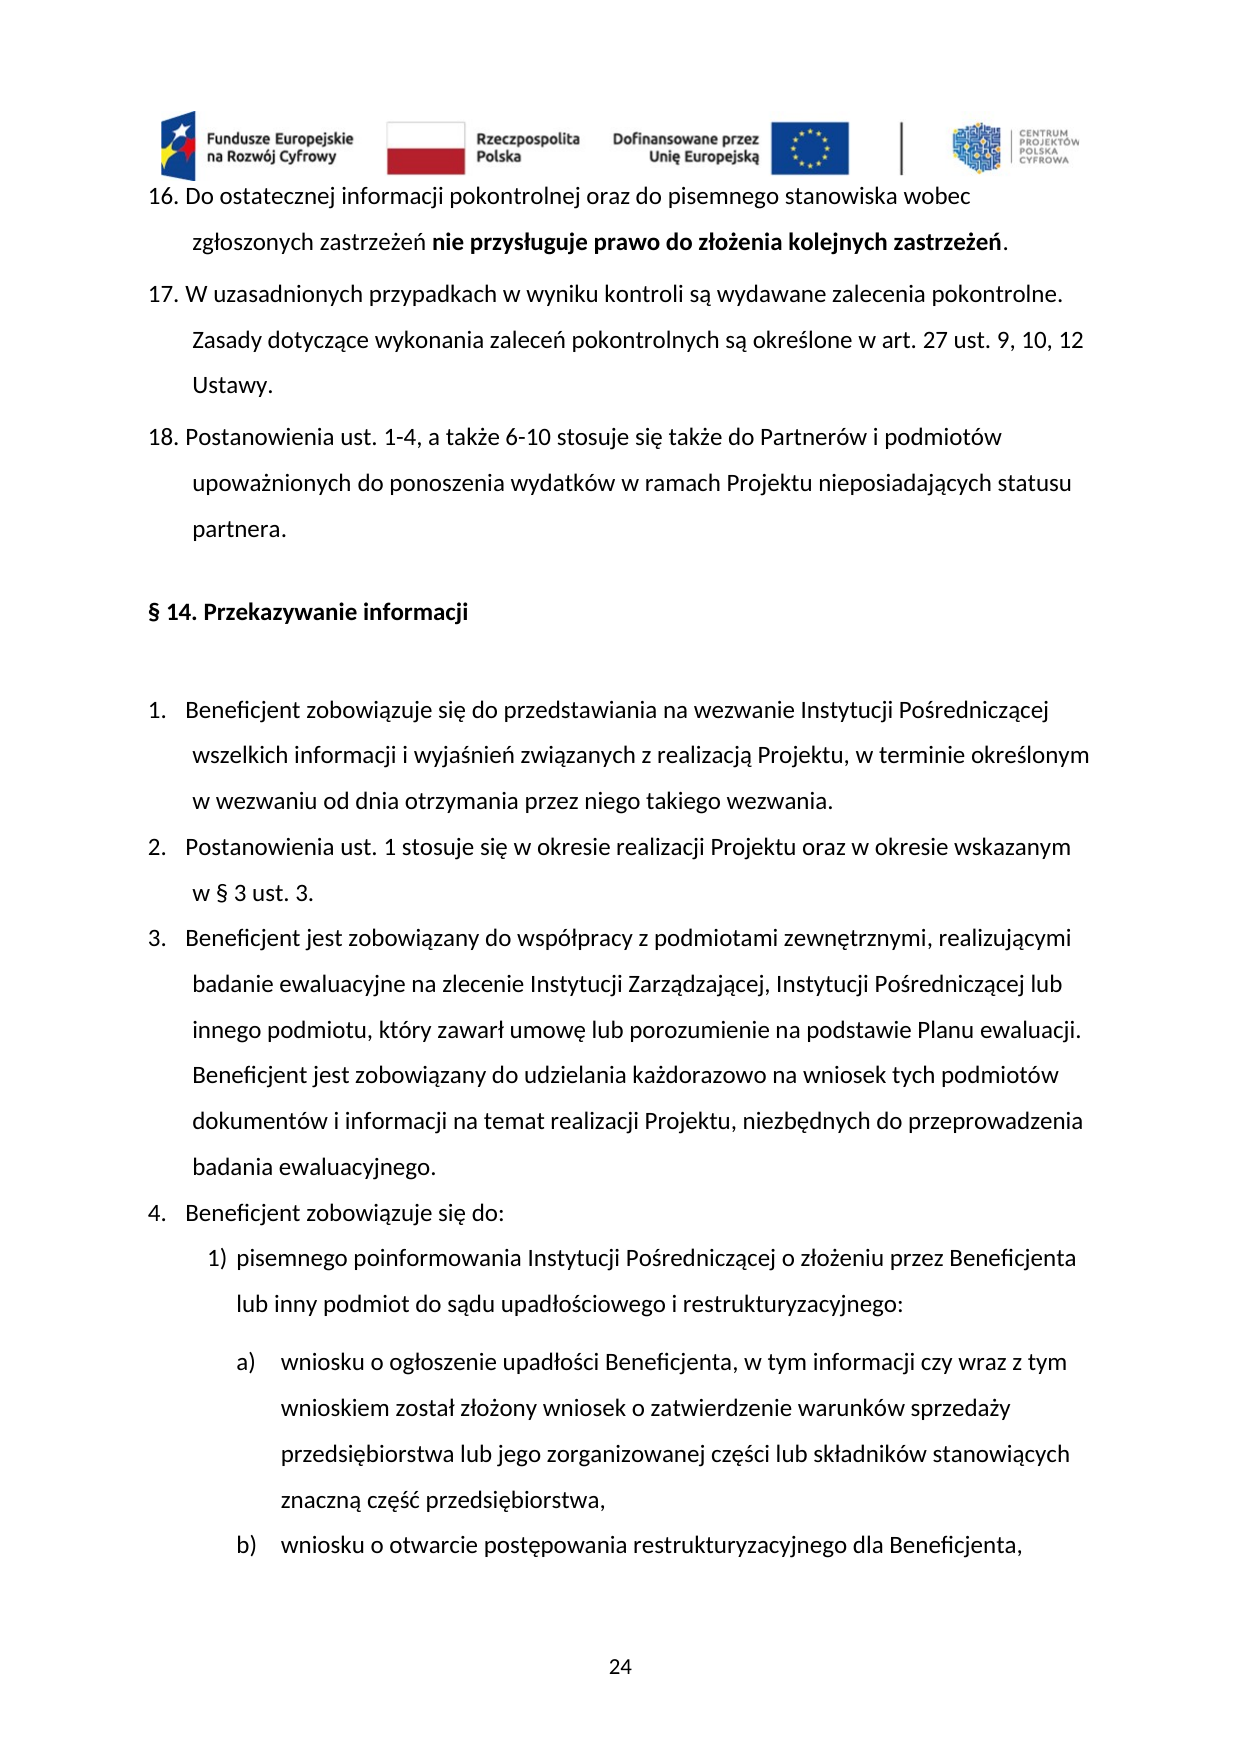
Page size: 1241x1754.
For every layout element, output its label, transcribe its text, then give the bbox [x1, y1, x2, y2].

text § 14. Przekazywanie informacji [148, 596, 1092, 672]
list Beneficjent zobowiązuje się do przedstawiania na wezwanie Instytucji Pośredniczącej wszelkich informacji i wyjaśnień związanych z realizacją Projektu, w terminie określonym w wezwaniu od dnia otrzymania przez niego takiego wezwania. [148, 694, 1092, 816]
picture [161, 111, 1080, 181]
list W uzasadnionych przypadkach w wyniku kontroli są wydawane zalecenia pokontrolne. Zasady dotyczące wykonania zaleceń pokontrolnych są określone w art. 27 ust. 9, 10, 12 Ustawy. [148, 278, 1092, 400]
list Postanowienia ust. 1 stosuje się w okresie realizacji Projektu oraz w okresie wskazanym w § 3 ust. 3. [148, 831, 1092, 907]
list Postanowienia ust. 1-4, a także 6-10 stosuje się także do Partnerów i podmiotów upoważnionych do ponoszenia wydatków w ramach Projektu nieposiadających statusu partnera. [148, 421, 1092, 543]
list wniosku o ogłoszenie upadłości Beneficjenta, w tym informacji czy wraz z tym wnioskiem został złożony wniosek o zatwierdzenie warunków sprzedaży przedsiębiorstwa lub jego zorganizowanej części lub składników stanowiących znaczną część przedsiębiorstwa, [236, 1347, 1092, 1514]
list pisemnego poinformowania Instytucji Pośredniczącej o złożeniu przez Beneficjenta lub inny podmiot do sądu upadłościowego i restrukturyzacyjnego: [207, 1243, 1092, 1319]
list wniosku o otwarcie postępowania restrukturyzacyjnego dla Beneficjenta, [236, 1529, 1092, 1560]
list Beneficjent jest zobowiązany do współpracy z podmiotami zewnętrznymi, realizującymi badanie ewaluacyjne na zlecenie Instytucji Zarządzającej, Instytucji Pośredniczącej lub innego podmiotu, który zawarł umowę lub porozumienie na podstawie Planu ewaluacji. Beneficjent jest zobowiązany do udzielania każdorazowo na wniosek tych podmiotów dokumentów i informacji na temat realizacji Projektu, niezbędnych do przeprowadzenia badania ewaluacyjnego. [148, 922, 1092, 1182]
list Beneficjent zobowiązuje się do: [148, 1197, 1092, 1227]
list Do ostatecznej informacji pokontrolnej oraz do pisemnego stanowiska wobec zgłoszonych zastrzeżeń nie przysługuje prawo do złożenia kolejnych zastrzeżeń. [148, 180, 1092, 257]
